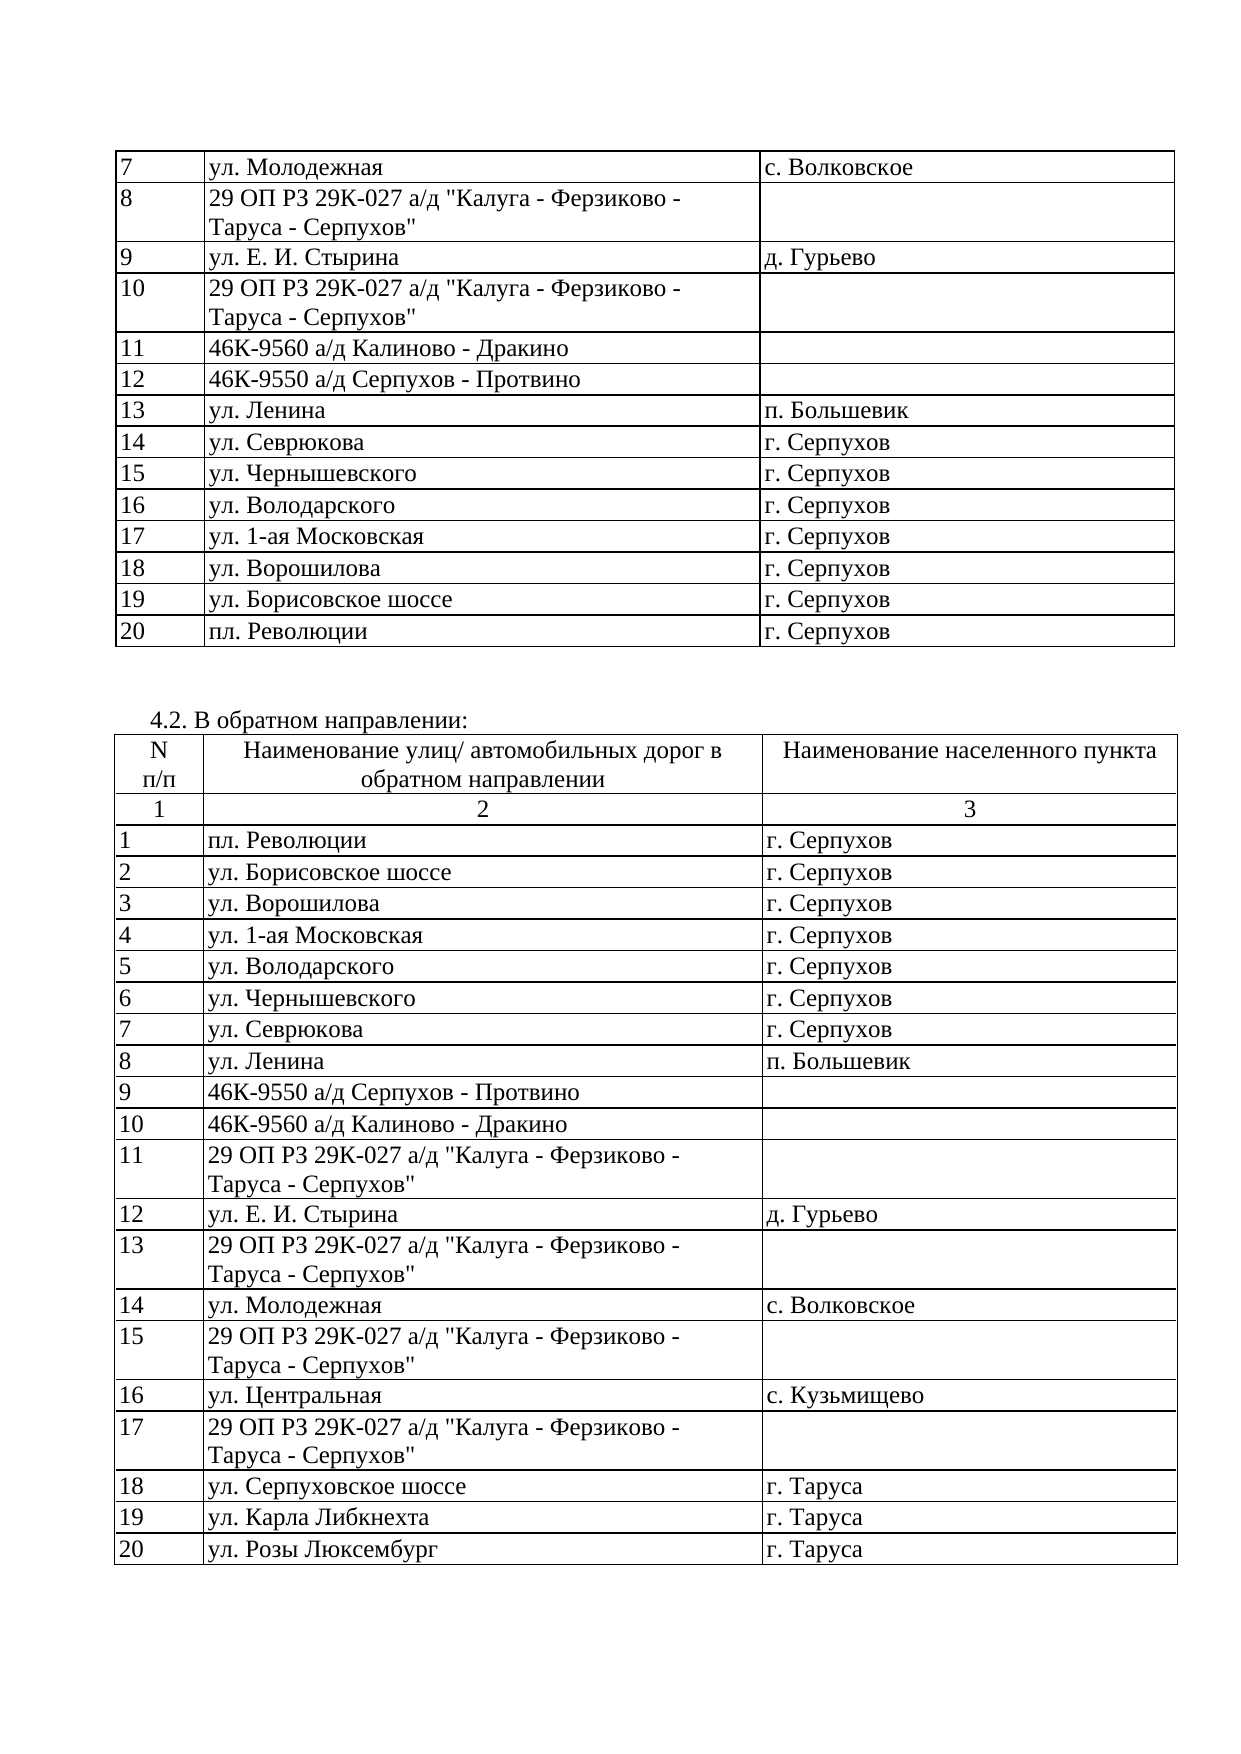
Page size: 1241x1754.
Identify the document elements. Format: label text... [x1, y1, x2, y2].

table_cell 29 ОП РЗ 29К-027 а/д "Калуга - Ферзиково - Таруса - Серпухов" [204, 1231, 762, 1288]
table_cell ул. Е. И. Стырина [204, 1199, 762, 1229]
table_cell ул. Севрюкова [205, 427, 759, 457]
table_cell 3 [763, 793, 1177, 824]
table_cell 3 [115, 888, 203, 918]
table_cell ул. Володарского [204, 951, 762, 981]
table_cell 18 [115, 1470, 203, 1501]
table_cell г. Серпухов [761, 521, 1174, 551]
table_cell 13 [117, 396, 204, 425]
table_header N п/п [115, 735, 203, 792]
table_cell г. Серпухов [761, 427, 1174, 457]
table_cell 20 [115, 1533, 203, 1563]
table_cell г. Таруса [763, 1501, 1177, 1532]
table_cell г. Серпухов [763, 981, 1177, 1013]
table_cell 18 [117, 553, 204, 583]
table_cell 2 [204, 794, 762, 824]
table_cell [763, 1320, 1177, 1379]
table_cell 6 [115, 982, 203, 1013]
table_cell 19 [115, 1502, 203, 1532]
table_cell пл. Революции [205, 616, 759, 646]
table_cell 14 [117, 427, 204, 457]
table_cell г. Серпухов [763, 950, 1177, 981]
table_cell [205, 274, 759, 331]
table_cell г. Серпухов [763, 918, 1177, 950]
table_cell 10 [115, 1108, 203, 1138]
table_cell 9 [115, 1077, 203, 1107]
table_cell 13 [115, 1230, 203, 1288]
table_cell г. Серпухов [761, 553, 1174, 583]
table_cell 46К-9550 а/д Серпухов - Протвино [204, 1077, 762, 1107]
table_cell 46К-9560 а/д Калиново - Дракино [204, 1109, 762, 1138]
table_cell ул. Молодежная [204, 1290, 762, 1319]
table_cell 12 [115, 1199, 203, 1229]
table_cell ул. Ворошилова [205, 553, 759, 583]
table_cell г. Серпухов [761, 616, 1174, 646]
table_cell ул. Розы Люксембург [204, 1534, 762, 1563]
table_cell 10 [117, 274, 204, 331]
table_cell ул. Ленина [205, 396, 759, 425]
table_cell ул. Серпуховское шоссе [204, 1471, 762, 1501]
table_cell 19 [117, 584, 204, 614]
table_cell 46К-9550 а/д Серпухов - Протвино [205, 364, 759, 394]
table_cell 29 ОП РЗ 29К-027 а/д "Калуга - Ферзиково - Таруса - Серпухов" [204, 1321, 762, 1379]
table_cell ул. Борисовское шоссе [205, 584, 759, 614]
table_cell г. Таруса [763, 1532, 1177, 1563]
table_cell 8 [117, 183, 204, 241]
table_cell п. Большевик [763, 1044, 1177, 1076]
table_cell [761, 333, 1174, 362]
table_cell 15 [115, 1321, 203, 1379]
table_cell ул. Центральная [204, 1380, 762, 1410]
table_cell ул. Молодежная [205, 152, 759, 181]
table_cell ул. Севрюкова [204, 1014, 762, 1044]
table_cell г. Серпухов [763, 1013, 1177, 1044]
table_cell 1 [115, 825, 203, 855]
table_cell [763, 1076, 1177, 1107]
table_header Наименование населенного пункта [763, 735, 1177, 792]
table_cell 11 [115, 1140, 203, 1198]
table_cell 20 [117, 616, 204, 646]
table_cell пл. Революции [204, 826, 762, 855]
table_cell г. Серпухов [763, 824, 1177, 855]
table_cell ул. 1-ая Московская [204, 920, 762, 950]
table_cell ул. 1-ая Московская [205, 521, 759, 551]
table_cell [761, 274, 1174, 331]
table_cell д. Гурьево [761, 242, 1174, 272]
table_cell 7 [117, 152, 204, 181]
table_cell ул. Чернышевского [205, 458, 759, 488]
table_cell 15 [117, 458, 204, 488]
table_cell г. Серпухов [761, 490, 1174, 520]
table_cell 29 ОП РЗ 29К-027 а/д "Калуга - Ферзиково - Таруса - Серпухов" [204, 1140, 762, 1198]
table_cell 14 [115, 1289, 203, 1319]
table_cell [763, 1229, 1177, 1288]
table_cell 7 [115, 1014, 203, 1044]
table_cell [763, 1107, 1177, 1138]
table_cell п. Большевик [761, 396, 1174, 425]
table_cell ул. Володарского [205, 490, 759, 520]
table_cell 11 [117, 333, 204, 362]
table_cell ул. Борисовское шоссе [204, 857, 762, 887]
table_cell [205, 183, 759, 241]
table_cell ул. Ворошилова [204, 888, 762, 918]
table_cell 1 [115, 794, 203, 824]
table_cell г. Серпухов [763, 887, 1177, 918]
table_cell [763, 1139, 1177, 1198]
table_cell 4 [115, 919, 203, 950]
table_cell 16 [115, 1380, 203, 1410]
table_cell 29 ОП РЗ 29К-027 а/д "Калуга - Ферзиково - Таруса - Серпухов" [204, 1412, 762, 1469]
table_cell 46К-9560 а/д Калиново - Дракино [205, 333, 759, 362]
table_cell 9 [117, 242, 204, 272]
table_cell с. Кузьмищево [763, 1379, 1177, 1410]
table_cell г. Серпухов [763, 855, 1177, 887]
text 4.2. В обратном направлении: [150, 705, 1090, 733]
table_cell ул. Ленина [204, 1046, 762, 1076]
table_cell д. Гурьево [763, 1198, 1177, 1229]
table_cell [761, 183, 1174, 241]
table_header Наименование улиц/ автомобильных дорог в обратном направлении [204, 735, 762, 792]
table_cell 12 [117, 364, 204, 394]
table_cell 8 [115, 1045, 203, 1076]
table_cell ул. Карла Либкнехта [204, 1502, 762, 1532]
table_cell г. Таруса [763, 1469, 1177, 1501]
table_cell 5 [115, 951, 203, 981]
table_cell ул. Чернышевского [204, 983, 762, 1013]
table_cell ул. Е. И. Стырина [205, 242, 759, 272]
table_cell с. Волковское [763, 1288, 1177, 1319]
table_cell 2 [115, 856, 203, 887]
table_cell [763, 1410, 1177, 1469]
table_cell с. Волковское [761, 152, 1174, 181]
table_cell г. Серпухов [761, 584, 1174, 614]
table_cell г. Серпухов [761, 458, 1174, 488]
table_cell [761, 364, 1174, 394]
table_cell 17 [115, 1411, 203, 1469]
table_cell 17 [117, 521, 204, 551]
table_cell 16 [117, 490, 204, 520]
